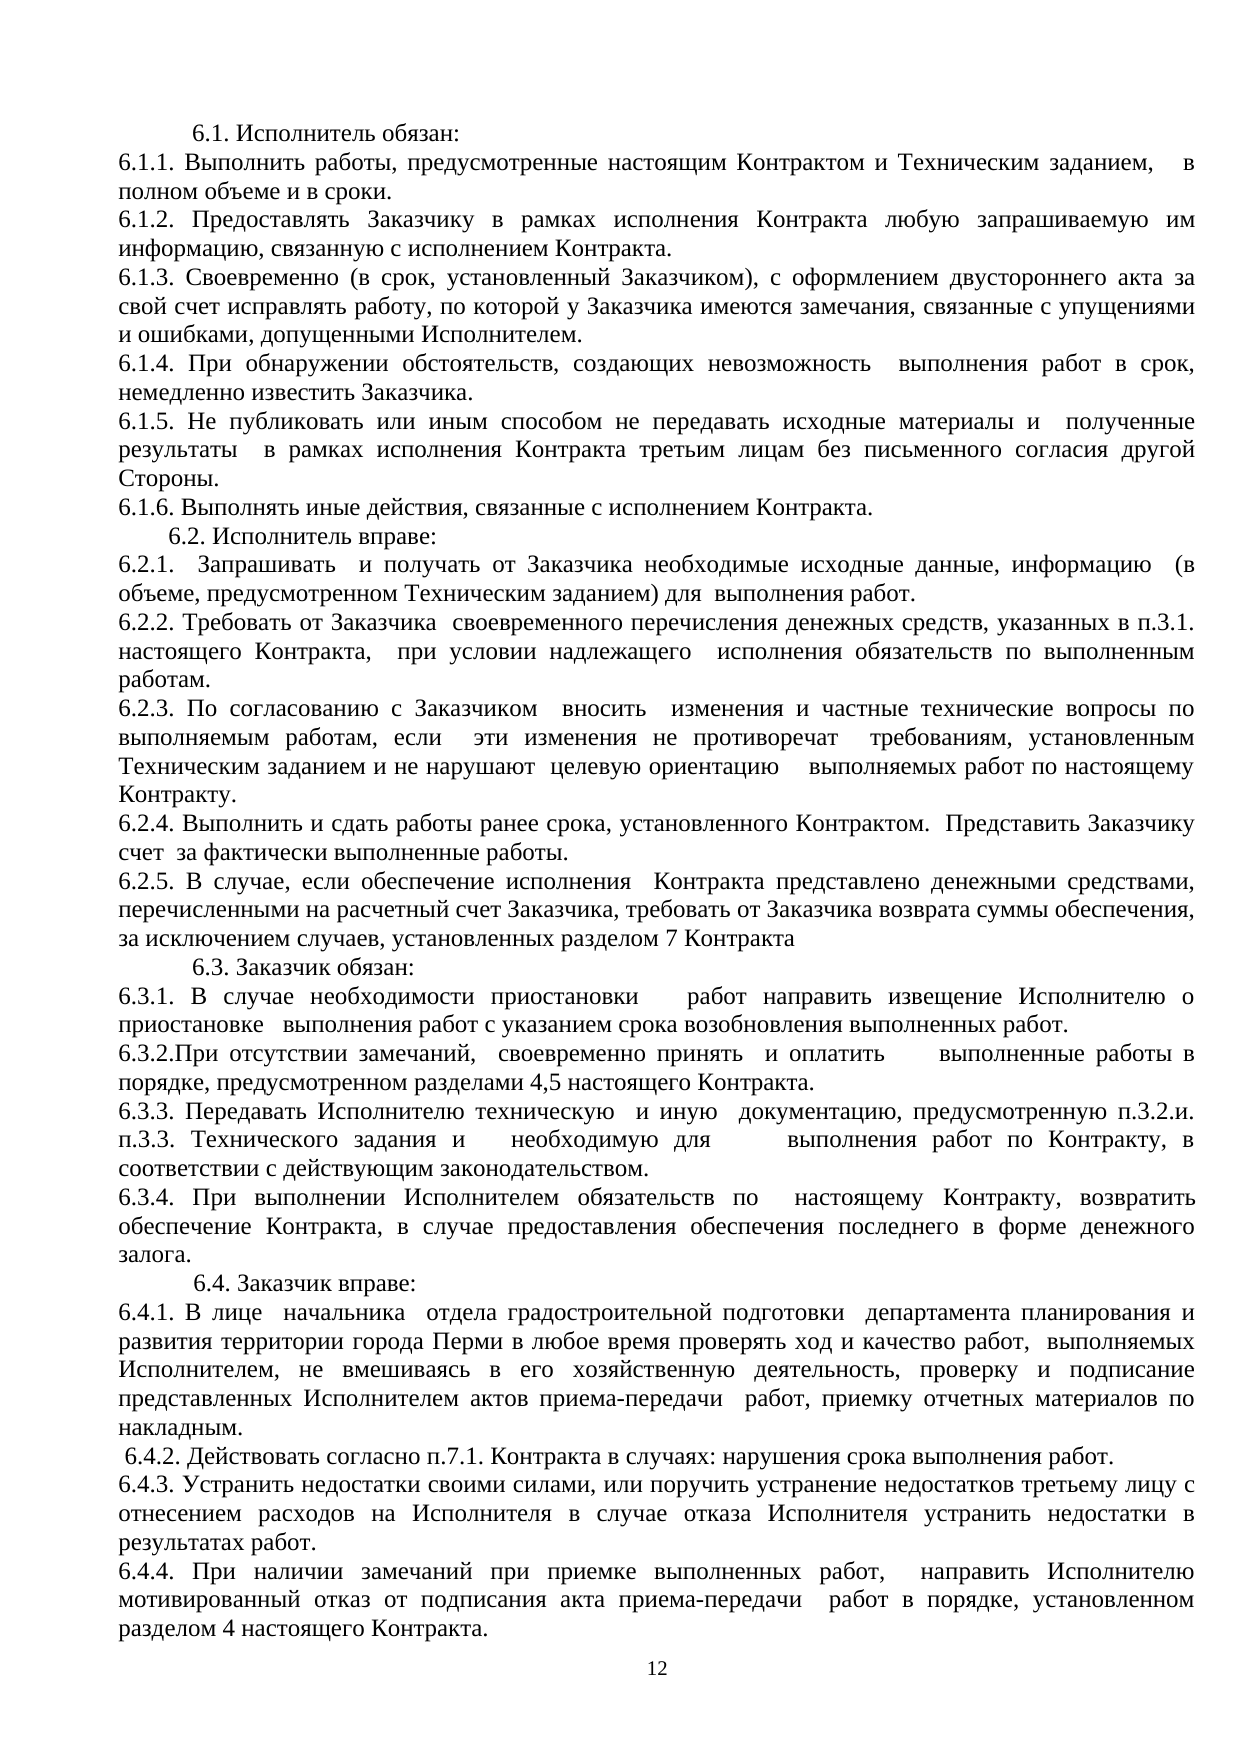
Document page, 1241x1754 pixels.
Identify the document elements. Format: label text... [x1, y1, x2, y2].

text 6.4.4. При наличии замечаний при приемке выполненных работ, направить Исполнителю мотивированный отказ от подписания акта приема-передачи работ в порядке, установленном разделом 4 настоящего Контракта. [118, 1556, 1196, 1642]
text 6.2.2. Требовать от Заказчика своевременного перечисления денежных средств, указанных в п.3.1. настоящего Контракта, при условии надлежащего исполнения обязательств по выполненным работам. [118, 607, 1196, 693]
text 6.2. Исполнитель вправе: [118, 521, 1196, 549]
text 6.3.2.При отсутствии замечаний, своевременно принять и оплатить выполненные работы в порядке, предусмотренном разделами 4,5 настоящего Контракта. [118, 1038, 1196, 1096]
text 6.3.4. При выполнении Исполнителем обязательств по настоящему Контракту, возвратить обеспечение Контракта, в случае предоставления обеспечения последнего в форме денежного залога. [118, 1182, 1196, 1268]
text 6.4.2. Действовать согласно п.7.1. Контракта в случаях: нарушения срока выполнения работ. [118, 1441, 1196, 1469]
text 6.4.1. В лице начальника отдела градостроительной подготовки департамента планирования и развития территории города Перми в любое время проверять ход и качество работ, выполняемых Исполнителем, не вмешиваясь в его хозяйственную деятельность, проверку и подписание представленных Исполнителем актов приема-передачи работ, приемку отчетных материалов по накладным. [118, 1297, 1196, 1441]
text 6.1.4. При обнаружении обстоятельств, создающих невозможность выполнения работ в срок, немедленно известить Заказчика. [118, 348, 1196, 406]
text 6.2.4. Выполнить и сдать работы ранее срока, установленного Контрактом. Представить Заказчику счет за фактически выполненные работы. [118, 808, 1196, 866]
text 6.1.6. Выполнять иные действия, связанные с исполнением Контракта. [118, 492, 1196, 521]
text 6.1.1. Выполнить работы, предусмотренные настоящим Контрактом и Техническим заданием, в полном объеме и в сроки. [118, 147, 1196, 204]
text 6.2.5. В случае, если обеспечение исполнения Контракта представлено денежными средствами, перечисленными на расчетный счет Заказчика, требовать от Заказчика возврата суммы обеспечения, за исключением случаев, установленных разделом 7 Контракта [118, 866, 1196, 952]
text 6.2.3. По согласованию с Заказчиком вносить изменения и частные технические вопросы по выполняемым работам, если эти изменения не противоречат требованиям, установленным Техническим заданием и не нарушают целевую ориентацию выполняемых работ по настоящему Контракту. [118, 693, 1196, 808]
text 6.1.5. Не публиковать или иным способом не передавать исходные материалы и полученные результаты в рамках исполнения Контракта третьим лицам без письменного согласия другой Стороны. [118, 406, 1196, 492]
text 6.3.1. В случае необходимости приостановки работ направить извещение Исполнителю о приостановке выполнения работ с указанием срока возобновления выполненных работ. [118, 981, 1196, 1038]
text 6.4.3. Устранить недостатки своими силами, или поручить устранение недостатков третьему лицу с отнесением расходов на Исполнителя в случае отказа Исполнителя устранить недостатки в результатах работ. [118, 1469, 1196, 1556]
text 6.1.2. Предоставлять Заказчику в рамках исполнения Контракта любую запрашиваемую им информацию, связанную с исполнением Контракта. [118, 204, 1196, 262]
text 6.1.3. Своевременно (в срок, установленный Заказчиком), с оформлением двустороннего акта за свой счет исправлять работу, по которой у Заказчика имеются замечания, связанные с упущениями и ошибками, допущенными Исполнителем. [118, 262, 1196, 348]
text 6.3.3. Передавать Исполнителю техническую и иную документацию, предусмотренную п.3.2.и. п.3.3. Технического задания и необходимую для выполнения работ по Контракту, в соответствии с действующим законодательством. [118, 1096, 1196, 1182]
text 6.3. Заказчик обязан: [118, 952, 1196, 981]
text 6.1. Исполнитель обязан: [118, 118, 1196, 147]
text 6.2.1. Запрашивать и получать от Заказчика необходимые исходные данные, информацию (в объеме, предусмотренном Техническим заданием) для выполнения работ. [118, 549, 1196, 607]
text 6.4. Заказчик вправе: [118, 1268, 1196, 1297]
